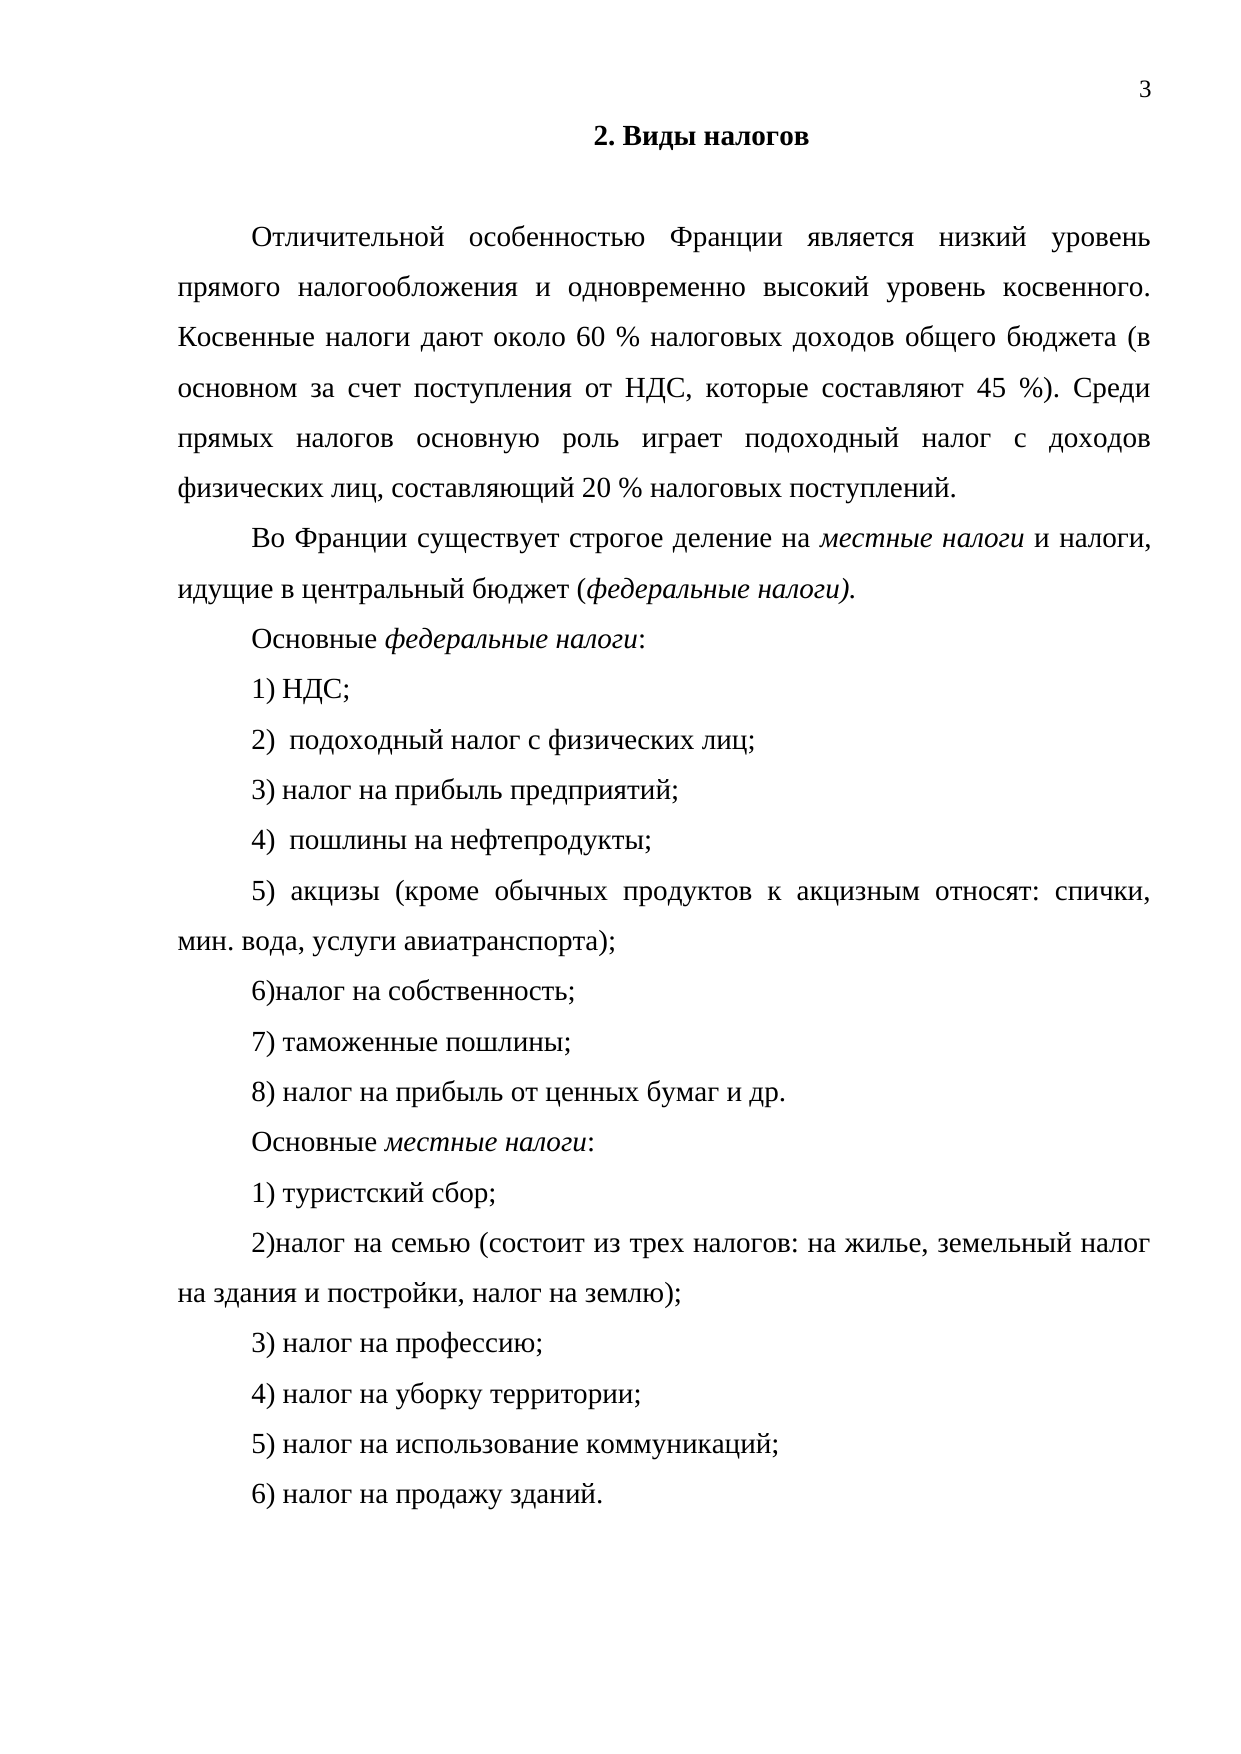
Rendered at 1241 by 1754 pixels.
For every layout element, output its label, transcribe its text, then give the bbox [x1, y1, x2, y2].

text 6) налог на продажу зданий. [177, 1477, 1152, 1510]
text Отличительной особенностью Франции является низкий уровень прямого налогообложения и одновременно высокий уровень косвенного. Косвенные налоги дают около 60 % налоговых доходов общего бюджета (в основном за счет поступления от НДС, которые составляют 45 %). Среди прямых налогов основную роль играет подоходный налог с доходов физических лиц, составляющий 20 % налоговых поступлений. [177, 219, 1152, 504]
text Основные местные налоги: [177, 1124, 1152, 1158]
text 6)налог на собственность; [177, 973, 1152, 1007]
list налог на прибыль предприятий; [177, 772, 1152, 806]
text 3) налог на профессию; [177, 1326, 1152, 1359]
text 4) налог на уборку территории; [177, 1376, 1152, 1409]
text 5) налог на использование коммуникаций; [177, 1426, 1152, 1460]
text 2. Виды налогов [177, 118, 1152, 152]
text Основные федеральные налоги: [177, 621, 1152, 655]
text 8) налог на прибыль от ценных бумаг и др. [177, 1074, 1152, 1108]
list пошлины на нефтепродукты; [177, 822, 1152, 856]
text 1) туристский сбор; [177, 1175, 1152, 1208]
text 7) таможенные пошлины; [177, 1024, 1152, 1057]
list подоходный налог с физических лиц; [177, 722, 1152, 755]
text Во Франции существует строгое деление на местные налоги и налоги, идущие в центральный бюджет (федеральные налоги). [177, 521, 1152, 604]
text 2)налог на семью (состоит из трех налогов: на жилье, земельный налог на здания и постройки, налог на землю); [177, 1225, 1152, 1309]
text 5) акцизы (кроме обычных продуктов к акцизным относят: спички, мин. вода, услуги авиатранспорта); [177, 873, 1152, 957]
list НДС; [177, 672, 1152, 705]
